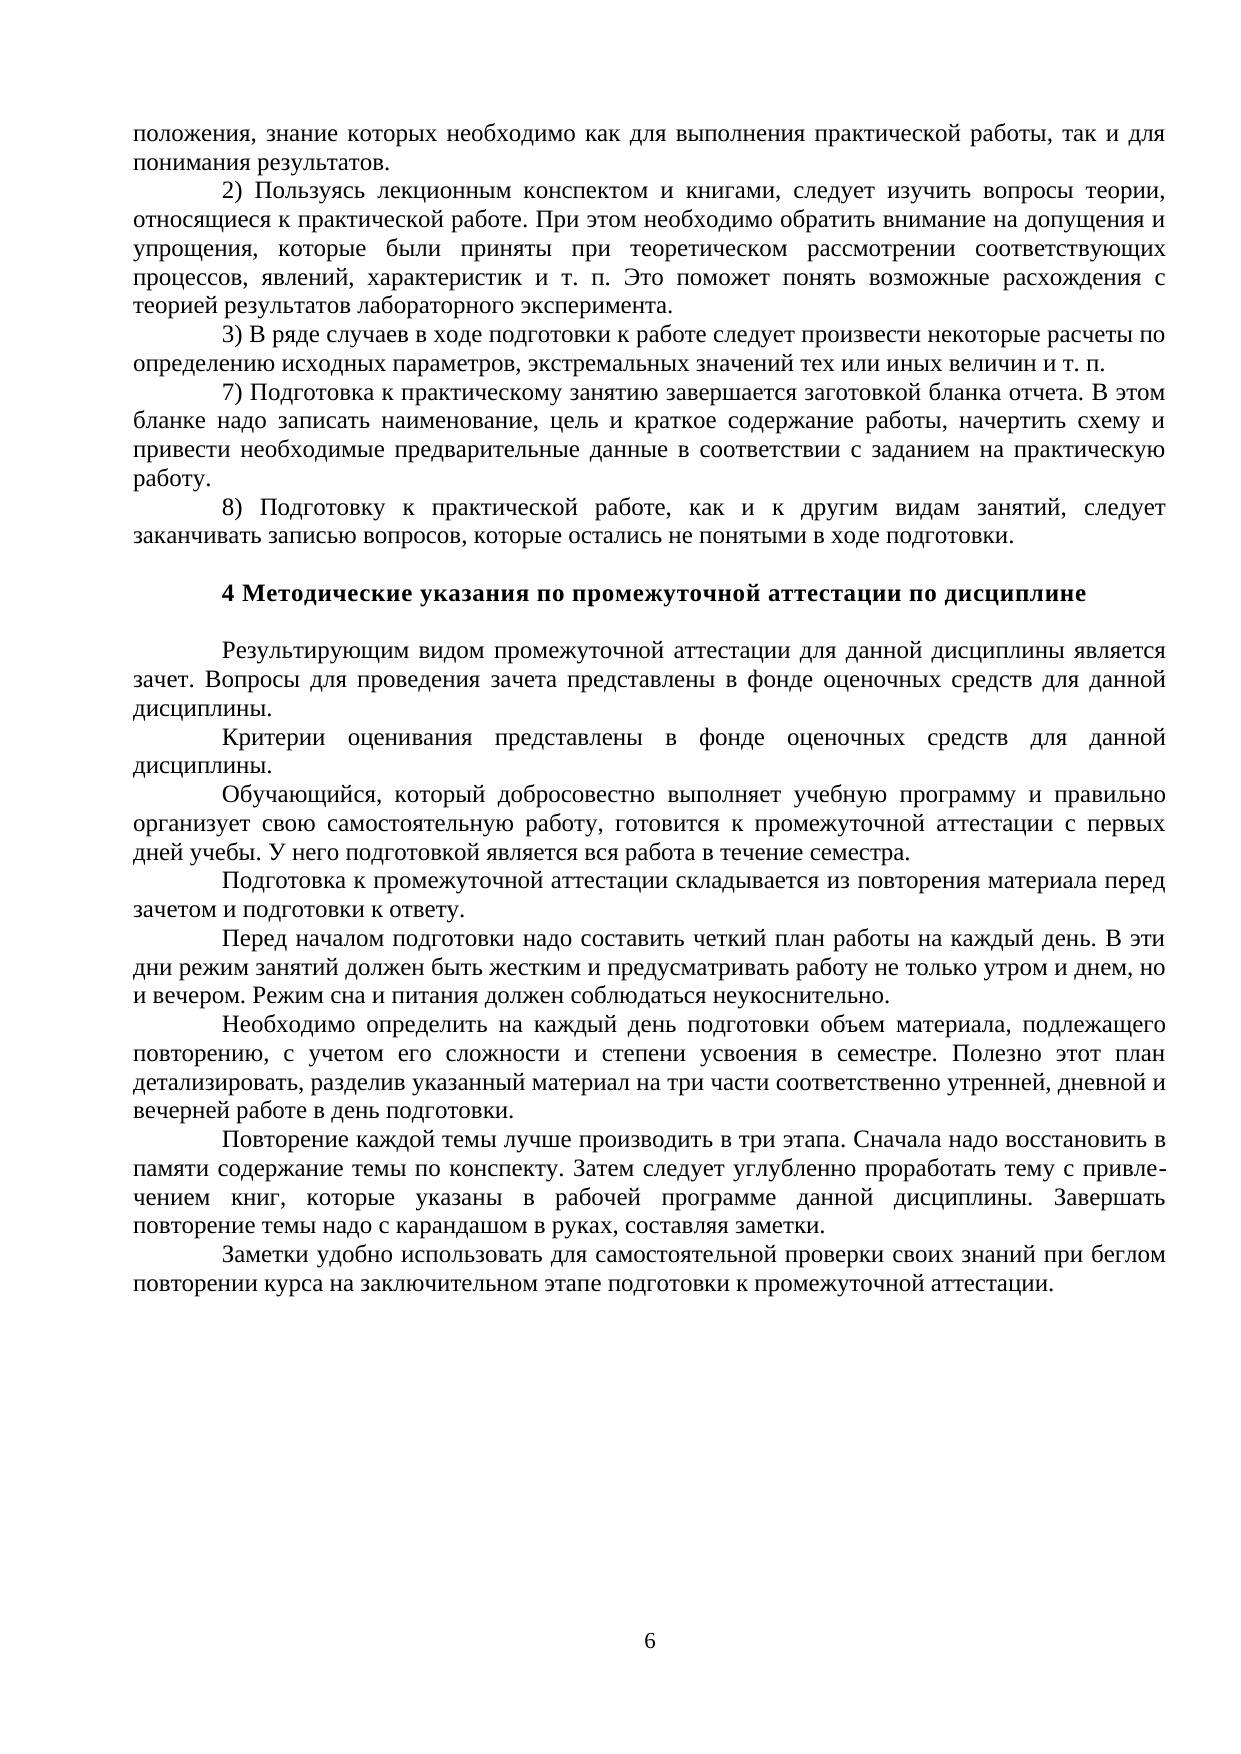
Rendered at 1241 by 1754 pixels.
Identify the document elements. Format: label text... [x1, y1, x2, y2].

text 4 Методические указания по промежуточной аттестации по дисциплине [133, 578, 1167, 607]
text Заметки удобно использовать для самостоятельной проверки своих знаний при беглом повторении курса на заключительном этапе подготовки к промежуточной аттестации. [133, 1239, 1167, 1297]
text 3) В ряде случаев в ходе подготовки к работе следует произвести некоторые расчеты по определению исходных параметров, экстремальных значений тех или иных величин и т. п. [133, 319, 1167, 377]
text Повторение каждой темы лучше производить в три этапа. Сначала надо восстановить в памяти содержание темы по конспекту. Затем следует углубленно проработать тему с привлечением книг, которые указаны в рабочей программе данной дисциплины. Завершать повторение темы надо с карандашом в руках, составляя заметки. [133, 1124, 1167, 1239]
text Обучающийся, который добросовестно выполняет учебную программу и правильно организует свою самостоятельную работу, готовится к промежуточной аттестации с первых дней учебы. У него подготовкой является вся работа в течение семестра. [133, 779, 1167, 866]
text Результирующим видом промежуточной аттестации для данной дисциплины является зачет. Вопросы для проведения зачета представлены в фонде оценочных средств для данной дисциплины. [133, 636, 1167, 722]
text Перед началом подготовки надо составить четкий план работы на каждый день. В эти дни режим занятий должен быть жестким и предусматривать работу не только утром и днем, но и вечером. Режим сна и питания должен соблюдаться неукоснительно. [133, 923, 1167, 1009]
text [133, 118, 1167, 176]
text Критерии оценивания представлены в фонде оценочных средств для данной дисциплины. [133, 722, 1167, 779]
text 2) Пользуясь лекционным конспектом и книгами, следует изучить вопросы теории, относящиеся к практической работе. При этом необходимо обратить внимание на допущения и упрощения, которые были приняты при теоретическом рассмотрении соответствующих процессов, явлений, характеристик и т. п. Это поможет понять возможные расхождения с теорией результатов лабораторного эксперимента. [133, 176, 1167, 319]
text Подготовка к промежуточной аттестации складывается из повторения материала перед зачетом и подготовки к ответу. [133, 866, 1167, 923]
text 8) Подготовку к практической работе, как и к другим видам занятий, следует заканчивать записью вопросов, которые остались не понятыми в ходе подготовки. [133, 492, 1167, 549]
text 7) Подготовка к практическому занятию завершается заготовкой бланка отчета. В этом бланке надо записать наименование, цель и краткое содержание работы, начертить схему и привести необходимые предварительные данные в соответствии с заданием на практическую работу. [133, 377, 1167, 492]
text Необходимо определить на каждый день подготовки объем материала, подлежащего повторению, с учетом его сложности и степени усвоения в семестре. Полезно этот план детализировать, разделив указанный материал на три части соответственно утренней, дневной и вечерней работе в день подготовки. [133, 1009, 1167, 1124]
